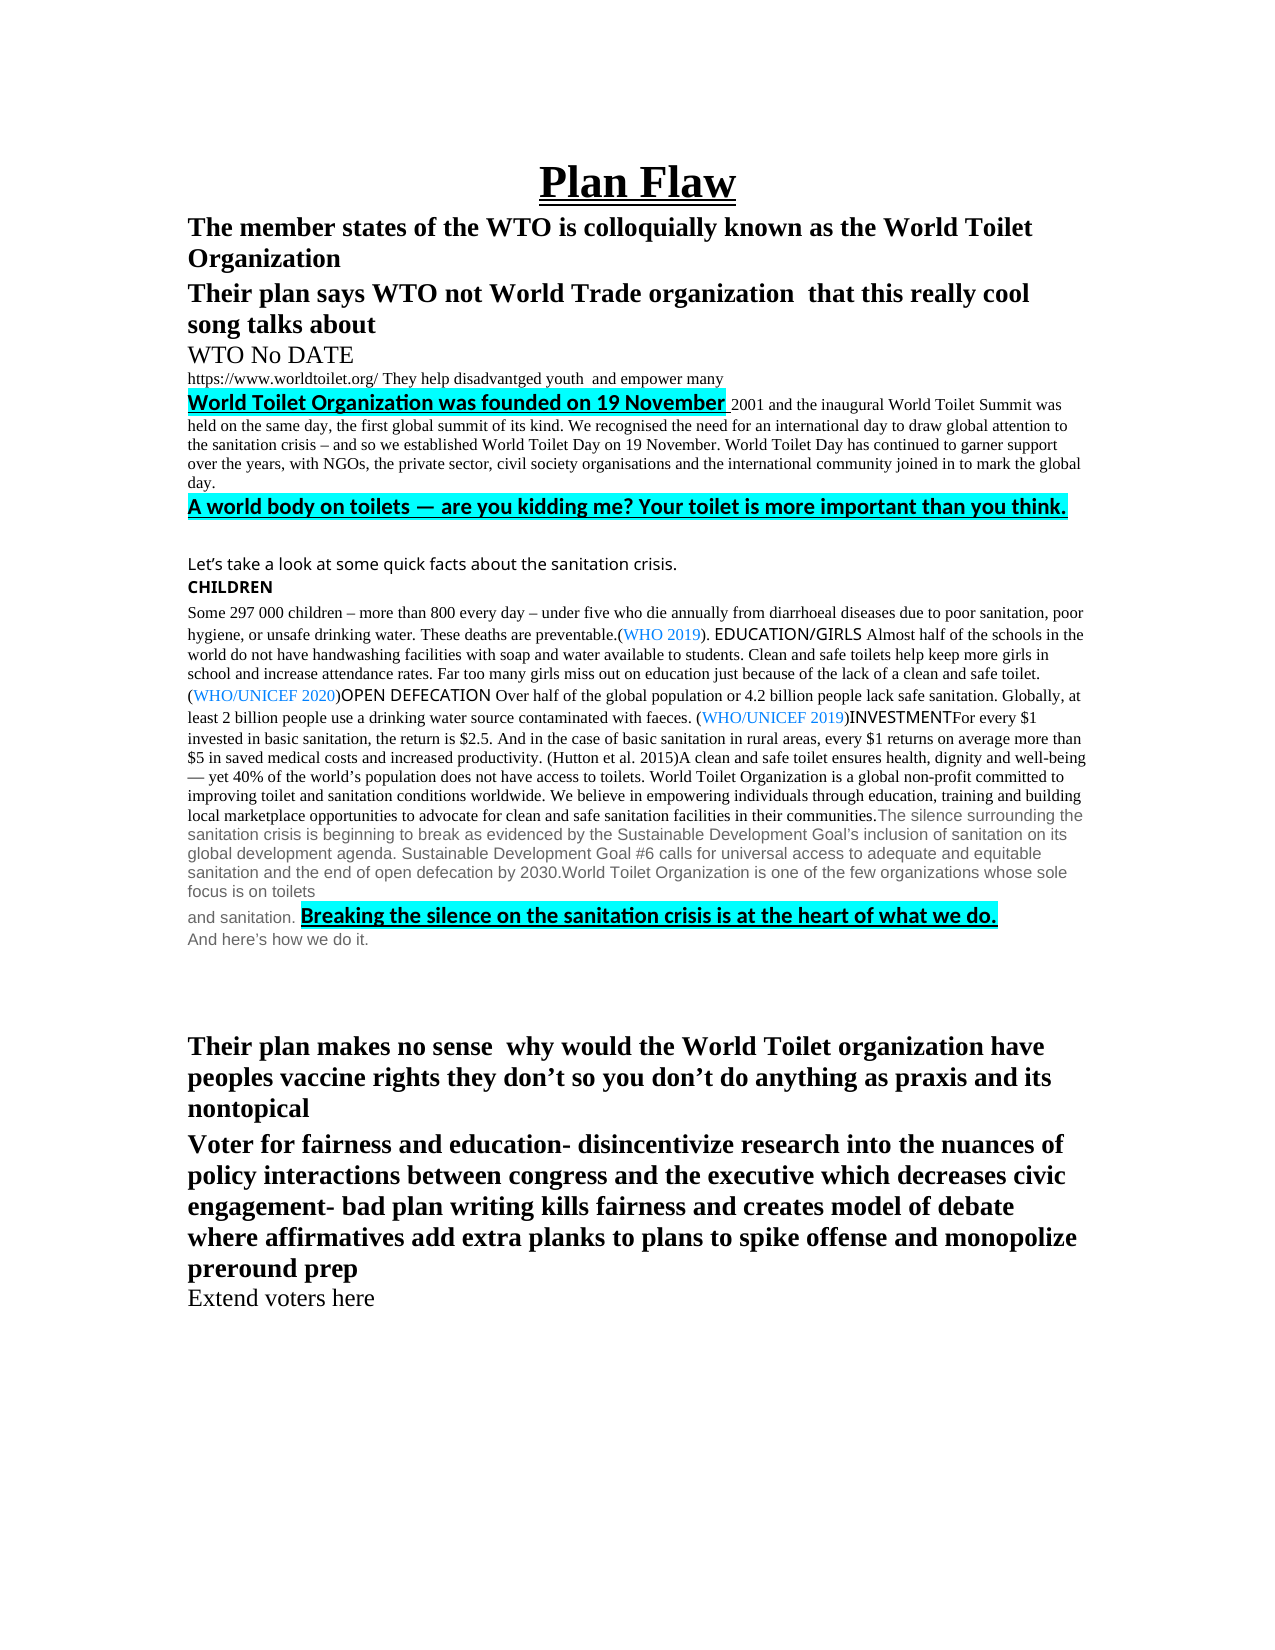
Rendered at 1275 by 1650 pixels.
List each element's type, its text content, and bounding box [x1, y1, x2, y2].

subtitle The member states of the WTO is colloquially known as the World Toilet Organization [187, 211, 1087, 273]
text Extend voters here [187, 1283, 1087, 1312]
subtitle CHILDREN [187, 576, 1087, 598]
text https://www.worldtoilet.org/ They help disadvantged youth and empower many [187, 368, 1087, 388]
text A world body on toilets — are you kidding me? Your toilet is more important than you think. Let’s take a look at some quick facts about the sanitation crisis. [187, 492, 1087, 576]
subtitle Their plan says WTO not World Trade organization that this really cool song talks about [187, 277, 1087, 340]
subtitle Their plan makes no sense why would the World Toilet organization have peoples vaccine rights they don’t so you don’t do anything as praxis and its nontopical [187, 1030, 1087, 1123]
subtitle Voter for fairness and education- disincentivize research into the nuances of policy interactions between congress and the executive which decreases civic engagement- bad plan writing kills fairness and creates model of debate where affirmatives add extra planks to plans to spike offense and monopolize preround prep [187, 1128, 1087, 1283]
text Some 297 000 children – more than 800 every day – under five who die annually from diarrhoeal diseases due to poor sanitation, poor hygiene, or unsafe drinking water. These deaths are preventable.(WHO 2019). EDUCATION/GIRLS Almost half of the schools in the world do not have handwashing facilities with soap and water available to students. Clean and safe toilets help keep more girls in school and increase attendance rates. Far too many girls miss out on education just because of the lack of a clean and safe toilet. (WHO/UNICEF 2020)OPEN DEFECATION Over half of the global population or 4.2 billion people lack safe sanitation. Globally, at least 2 billion people use a drinking water source contaminated with faeces. (WHO/UNICEF 2019)INVESTMENTFor every $1 invested in basic sanitation, the return is $2.5. And in the case of basic sanitation in rural areas, every $1 returns on average more than $5 in saved medical costs and increased productivity. (Hutton et al. 2015)A clean and safe toilet ensures health, dignity and well-being — yet 40% of the world’s population does not have access to toilets. World Toilet Organization is a global non-profit committed to improving toilet and sanitation conditions worldwide. We believe in empowering individuals through education, training and building local marketplace opportunities to advocate for clean and safe sanitation facilities in their communities.The silence surrounding the sanitation crisis is beginning to break as evidenced by the Sustainable Development Goal’s inclusion of sanitation on its global development agenda. Sustainable Development Goal #6 calls for universal access to adequate and equitable sanitation and the end of open defecation by 2030.World Toilet Organization is one of the few organizations whose sole focus is on toilets and sanitation. Breaking the silence on the sanitation crisis is at the heart of what we do. And here’s how we do it. [187, 603, 1087, 948]
text World Toilet Organization was founded on 19 November 2001 and the inaugural World Toilet Summit was held on the same day, the first global summit of its kind. We recognised the need for an international day to draw global attention to the sanitation crisis – and so we established World Toilet Day on 19 November. World Toilet Day has continued to garner support over the years, with NGOs, the private sector, civil society organisations and the international community joined in to mark the global day. [187, 388, 1087, 492]
text WTO No DATE [187, 340, 1087, 368]
subtitle Plan Flaw [187, 154, 1087, 207]
